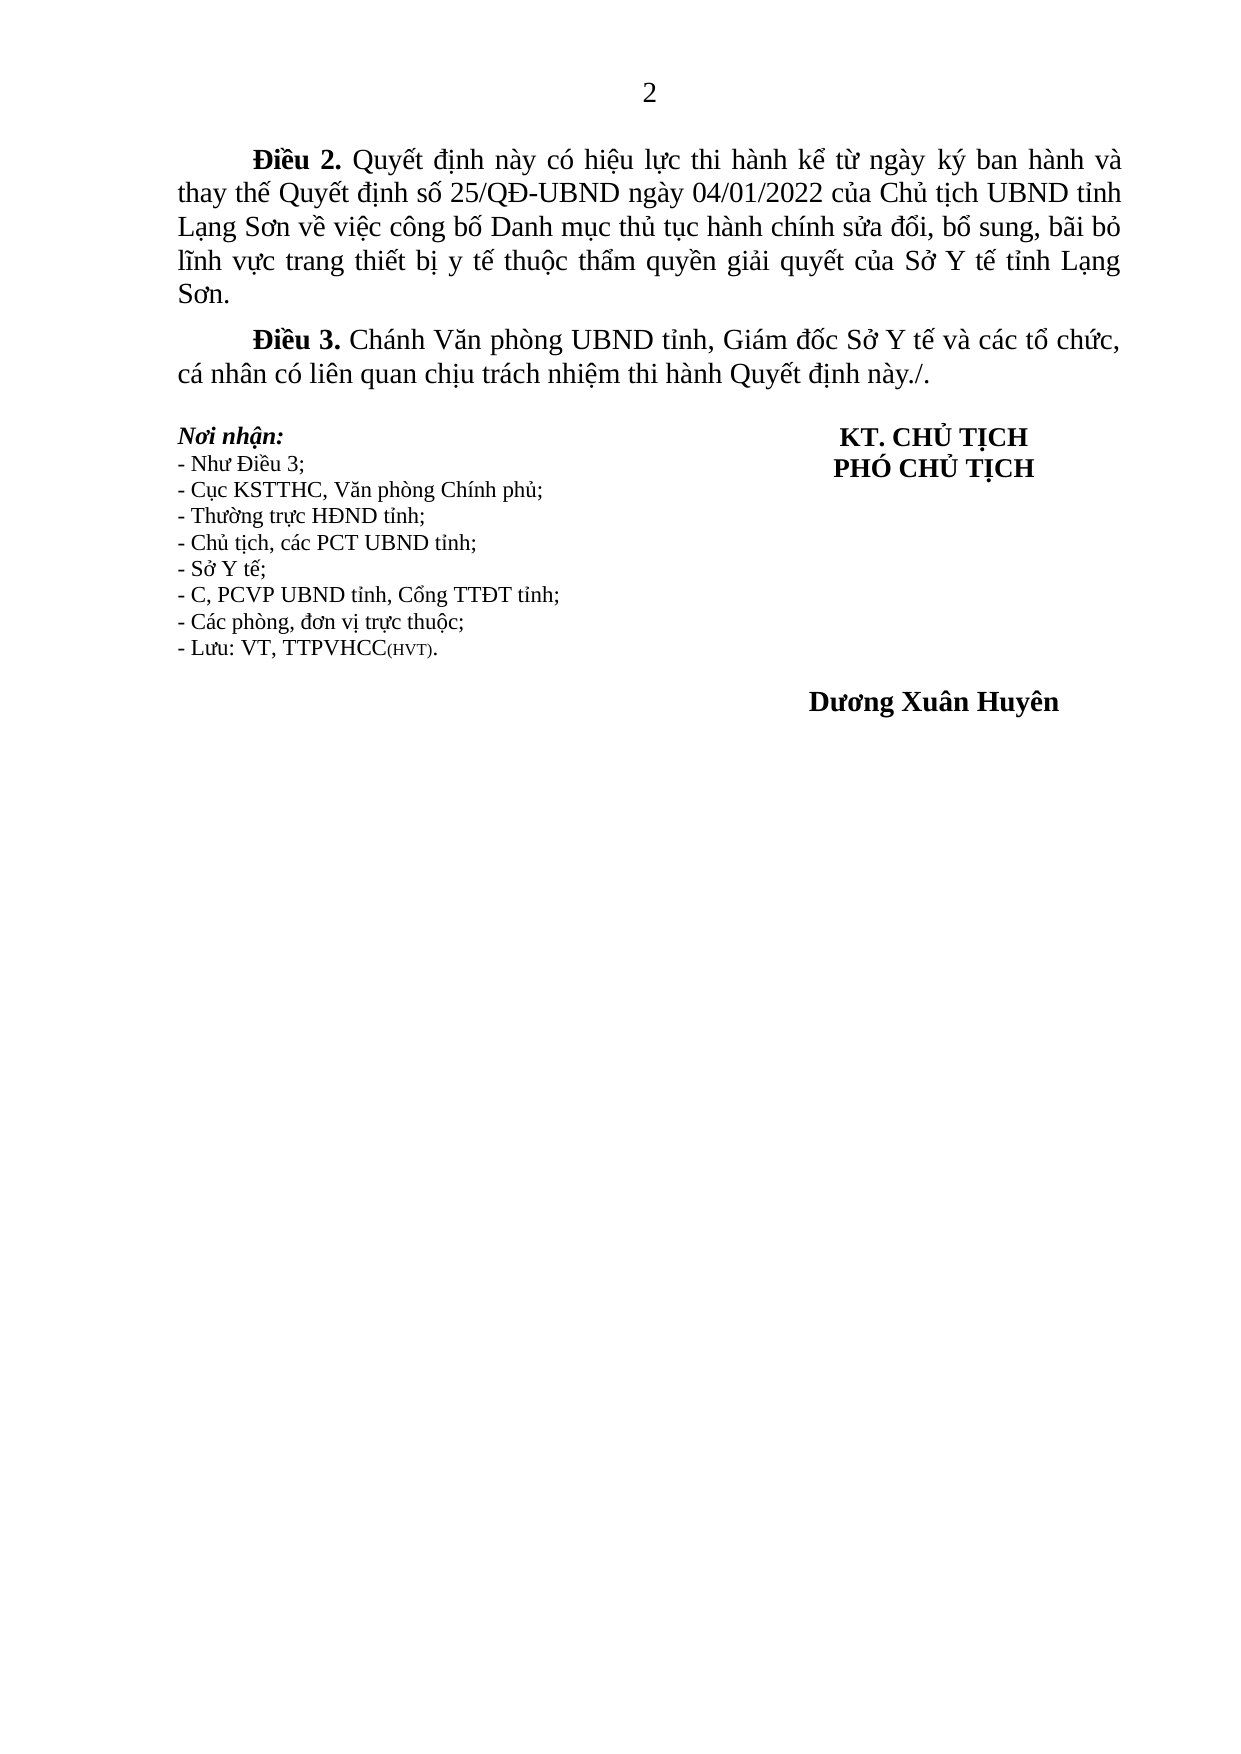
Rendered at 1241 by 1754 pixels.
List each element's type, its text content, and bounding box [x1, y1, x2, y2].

text Điều 2. Quyết định này có hiệu lực thi hành kể từ ngày ký ban hành và thay thế Quyết định số 25/QĐ-UBND ngày 04/01/2022 của Chủ tịch UBND tỉnh Lạng Sơn về việc công bố Danh mục thủ tục hành chính sửa đổi, bổ sung, bãi bỏ lĩnh vực trang thiết bị y tế thuộc thẩm quyền giải quyết của Sở Y tế tỉnh Lạng Sơn. [177, 142, 1122, 310]
table_header Nơi nhận: - Như Điều 3; - Cục KSTTHC, Văn phòng Chính phủ; - Thường trực HĐND tỉnh; - Chủ tịch, các PCT UBND tỉnh; - Sở Y tế; - C, PCVP UBND tỉnh, Cổng TTĐT tỉnh; - Các phòng, đơn vị trực thuộc; - Lưu: VT, TTPVHCC(HVT). [166, 421, 727, 724]
text Điều 3. Chánh Văn phòng UBND tỉnh, Giám đốc Sở Y tế và các tổ chức, cá nhân có liên quan chịu trách nhiệm thi hành Quyết định này./. [177, 322, 1122, 389]
table_header KT. CHỦ TỊCH PHÓ CHỦ TỊCH Dương Xuân Huyên [727, 421, 1141, 724]
